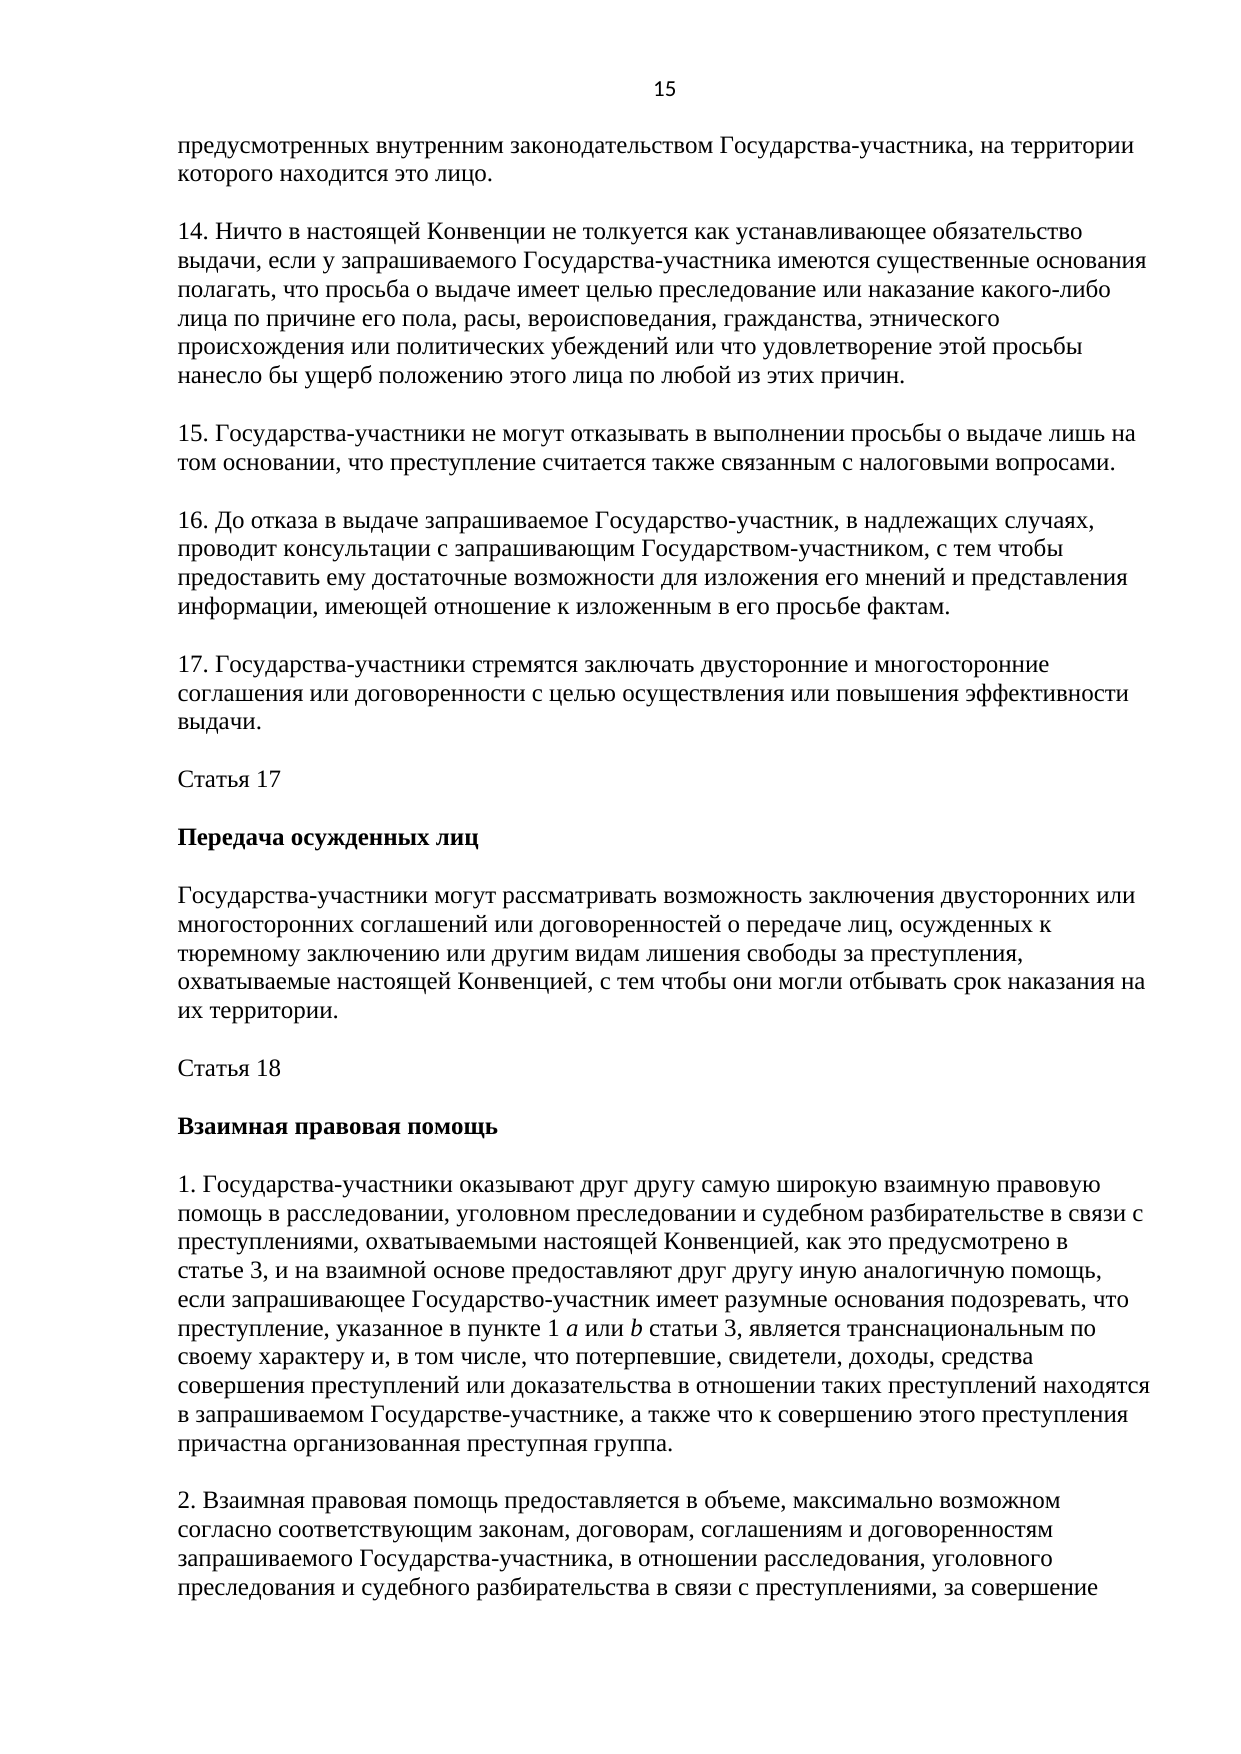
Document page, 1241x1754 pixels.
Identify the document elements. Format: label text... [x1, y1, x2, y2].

text Взаимная правовая помощь [177, 1111, 1152, 1140]
text Статья 18 [177, 1053, 1152, 1082]
text 1. Государства-участники оказывают друг другу самую широкую взаимную правовую помощь в расследовании, уголовном преследовании и судебном разбирательстве в связи с преступлениями, охватываемыми настоящей Конвенцией, как это предусмотрено в статье 3, и на взаимной основе предоставляют друг другу иную аналогичную помощь, если запрашивающее Государство-участник имеет разумные основания подозревать, что преступление, указанное в пункте 1 а или b статьи 3, является транснациональным по своему характеру и, в том числе, что потерпевшие, свидетели, доходы, средства совершения преступлений или доказательства в отношении таких преступлений находятся в запрашиваемом Государстве-участнике, а также что к совершению этого преступления причастна организованная преступная группа. [177, 1169, 1152, 1456]
text 15. Государства-участники не могут отказывать в выполнении просьбы о выдаче лишь на том основании, что преступление считается также связанным с налоговыми вопросами. [177, 418, 1152, 476]
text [177, 130, 1152, 187]
text 17. Государства-участники стремятся заключать двусторонние и многосторонние соглашения или договоренности с целью осуществления или повышения эффективности выдачи. [177, 649, 1152, 735]
text 14. Ничто в настоящей Конвенции не толкуется как устанавливающее обязательство выдачи, если у запрашиваемого Государства-участника имеются существенные основания полагать, что просьба о выдаче имеет целью преследование или наказание какого-либо лица по причине его пола, расы, вероисповедания, гражданства, этнического происхождения или политических убеждений или что удовлетворение этой просьбы нанесло бы ущерб положению этого лица по любой из этих причин. [177, 216, 1152, 389]
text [177, 1486, 1152, 1601]
text Статья 17 [177, 764, 1152, 793]
text Государства-участники могут рассматривать возможность заключения двусторонних или многосторонних соглашений или договоренностей о передаче лиц, осужденных к тюремному заключению или другим видам лишения свободы за преступления, охватываемые настоящей Конвенцией, с тем чтобы они могли отбывать срок наказания на их территории. [177, 880, 1152, 1024]
text Передача осужденных лиц [177, 822, 1152, 851]
text 16. До отказа в выдаче запрашиваемое Государство-участник, в надлежащих случаях, проводит консультации с запрашивающим Государством-участником, с тем чтобы предоставить ему достаточные возможности для изложения его мнений и представления информации, имеющей отношение к изложенным в его просьбе фактам. [177, 505, 1152, 620]
